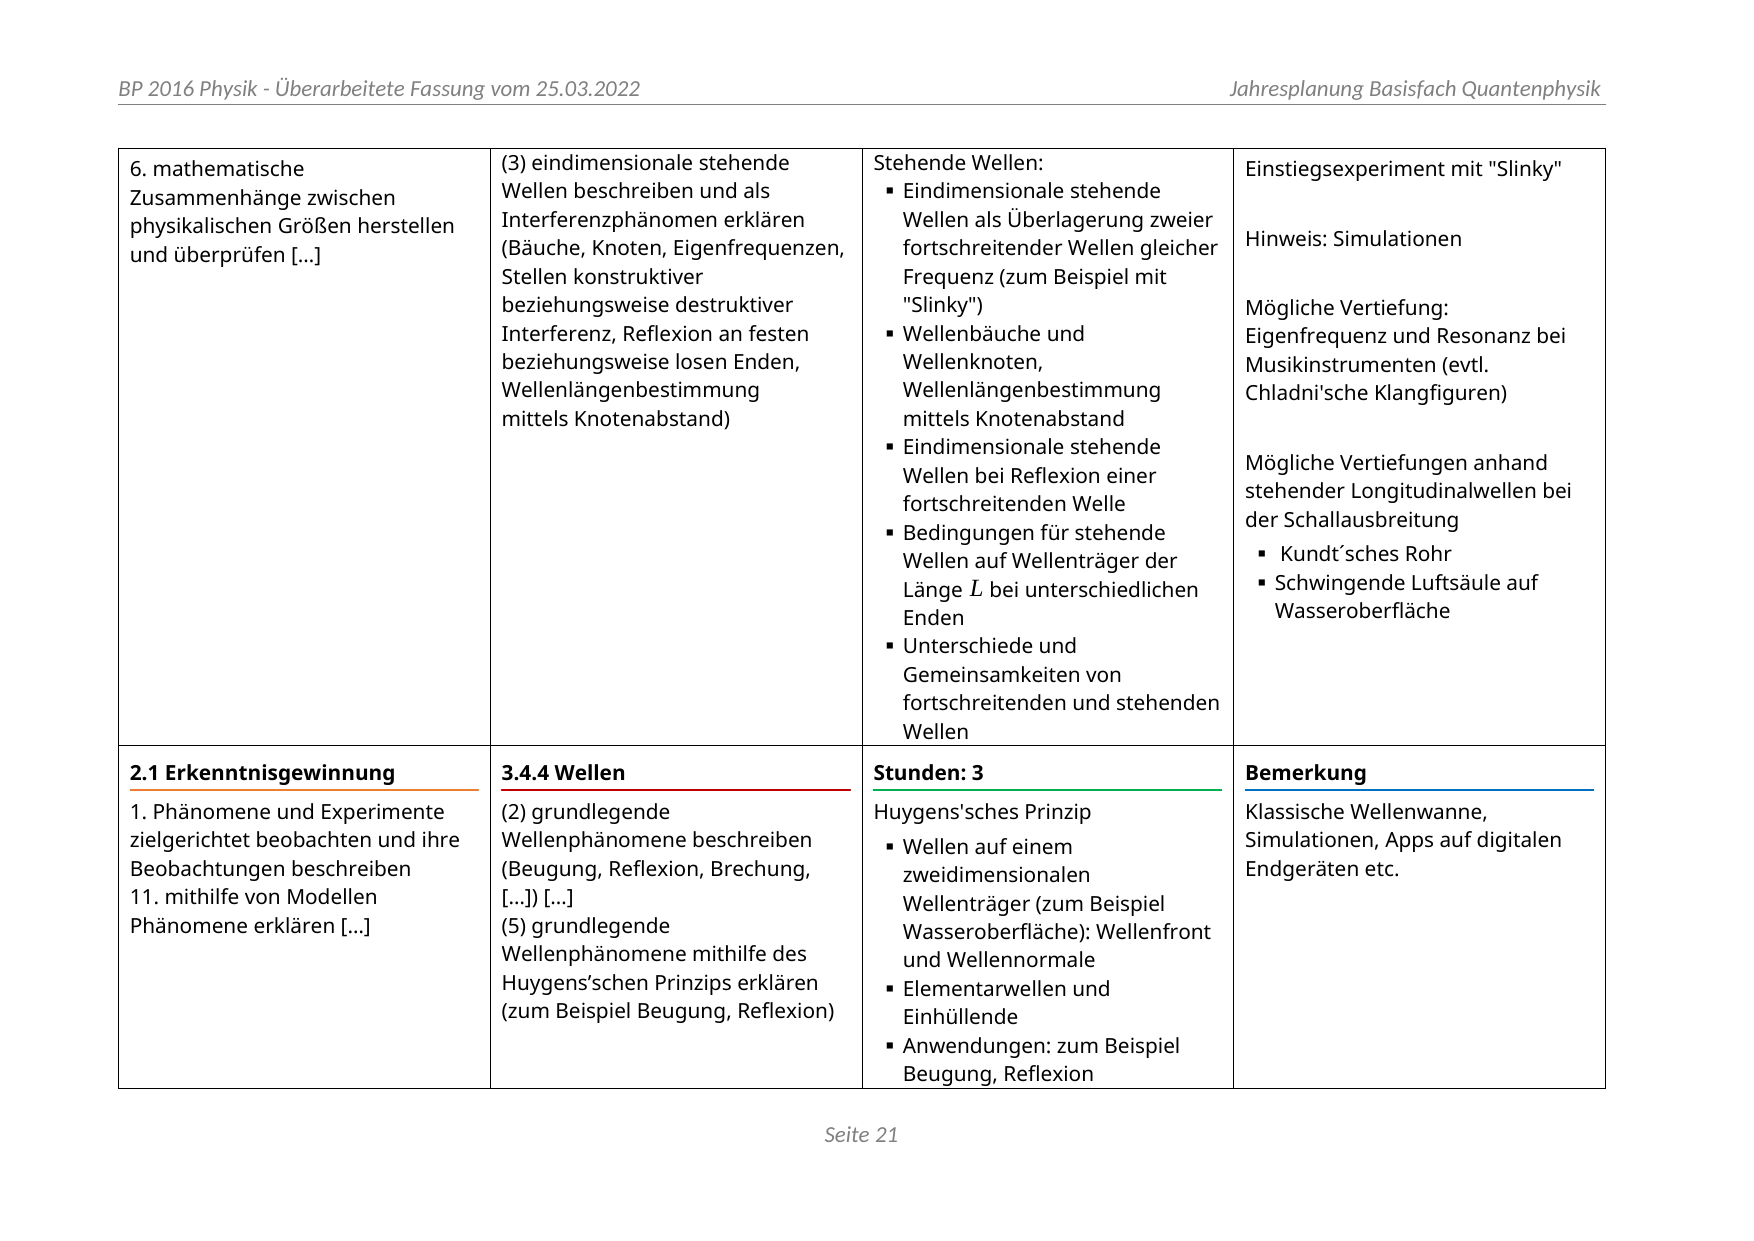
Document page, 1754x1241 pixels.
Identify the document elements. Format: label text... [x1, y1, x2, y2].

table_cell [119, 149, 490, 745]
table_cell 3.4.4 Wellen (2) grundlegende Wellenphänomene beschreiben (Beugung, Reflexion, Brechung, […]) […] (5) grundlegende Wellenphänomene mithilfe des Huygens’schen Prinzips erklären (zum Beispiel Beugung, Reflexion) [491, 746, 862, 1088]
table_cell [491, 149, 862, 745]
table_cell Stunden: 3 Huygens'sches Prinzip Wellen auf einem zweidimensionalen Wellenträger (zum Beispiel Wasseroberfläche): Wellenfront und Wellennormale Elementarwellen und Einhüllende Anwendungen: zum Beispiel Beugung, Reflexion [863, 746, 1233, 1088]
table_cell 2.1 Erkenntnisgewinnung 1. Phänomene und Experimente zielgerichtet beobachten und ihre Beobachtungen beschreiben 11. mithilfe von Modellen Phänomene erklären […] [119, 746, 490, 1088]
table_cell Bemerkung Klassische Wellenwanne, Simulationen, Apps auf digitalen Endgeräten etc. [1234, 746, 1605, 1088]
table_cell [863, 149, 1233, 745]
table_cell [1234, 149, 1605, 745]
